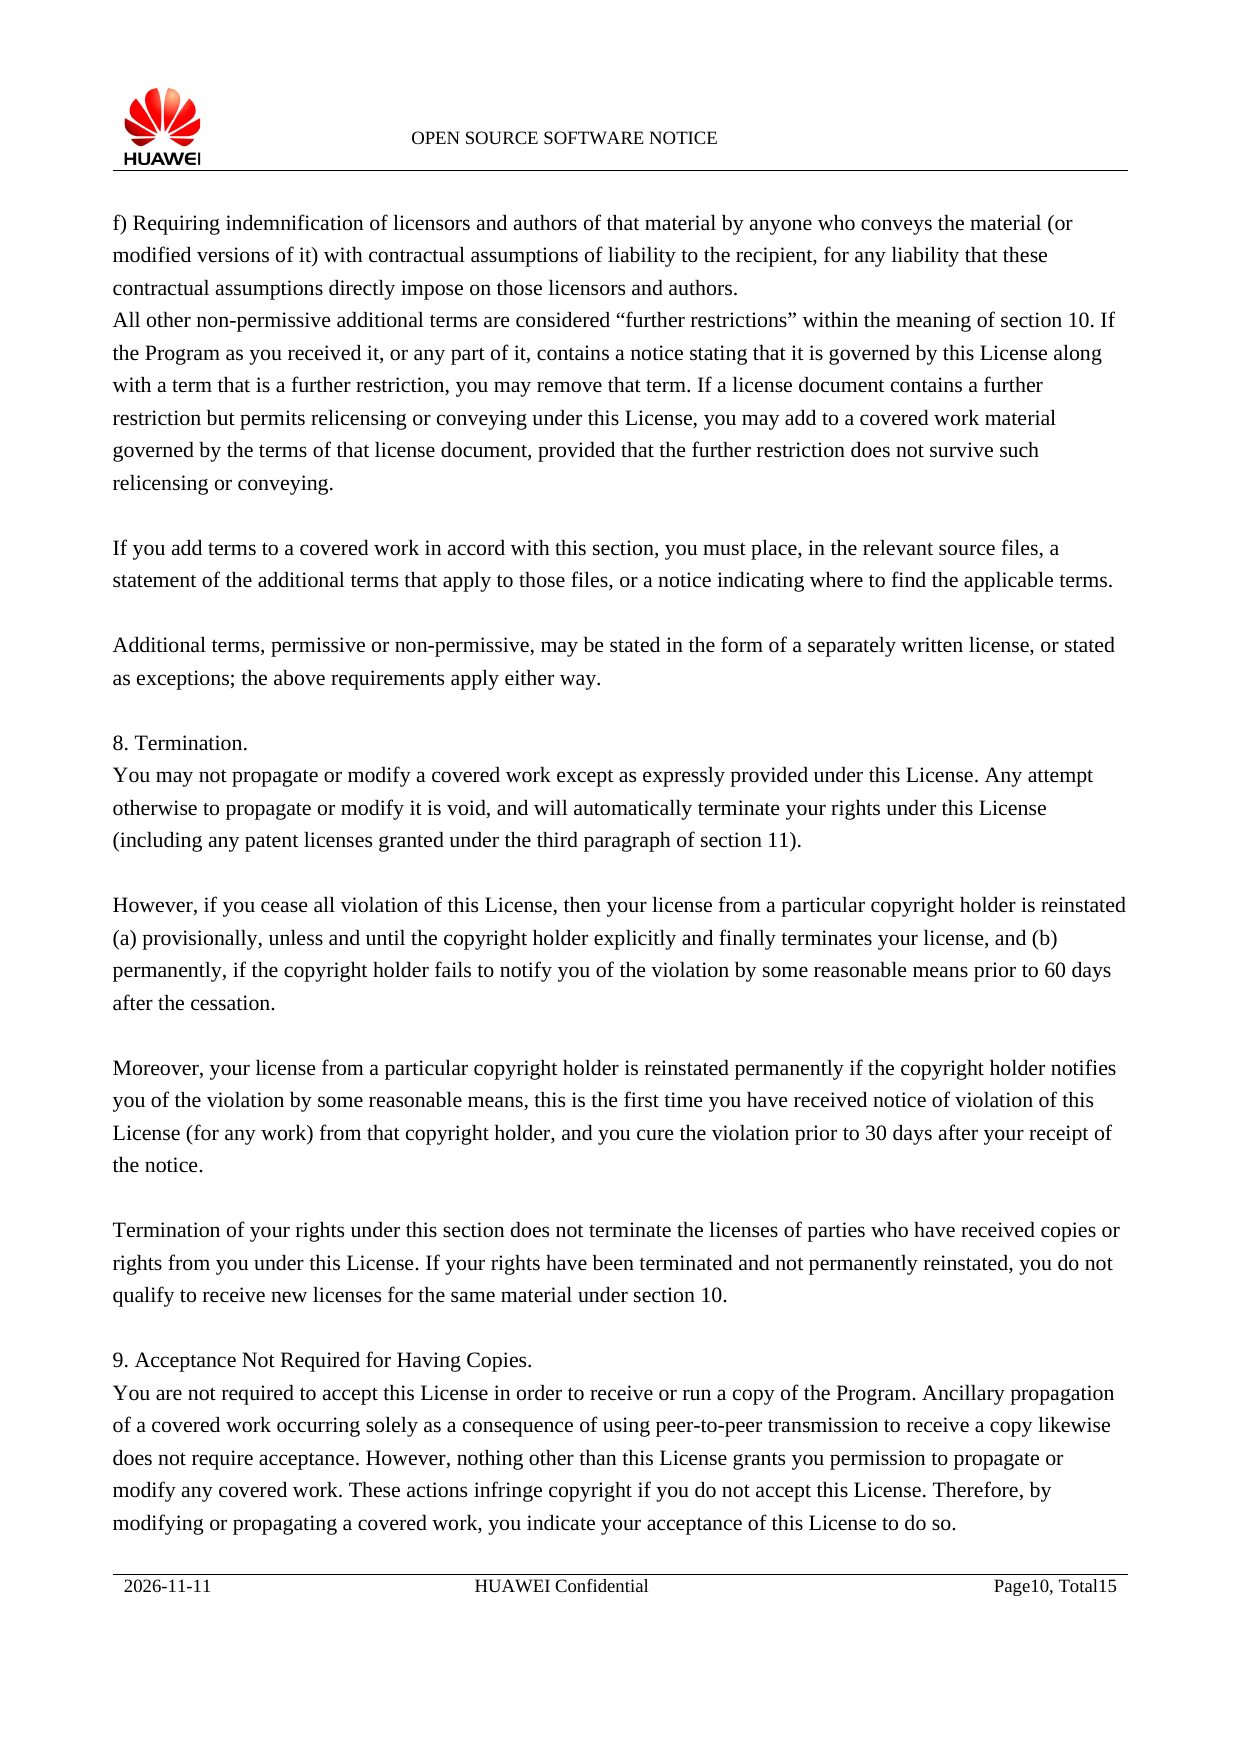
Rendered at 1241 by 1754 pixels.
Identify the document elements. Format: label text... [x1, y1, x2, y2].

picture [124, 88, 201, 165]
